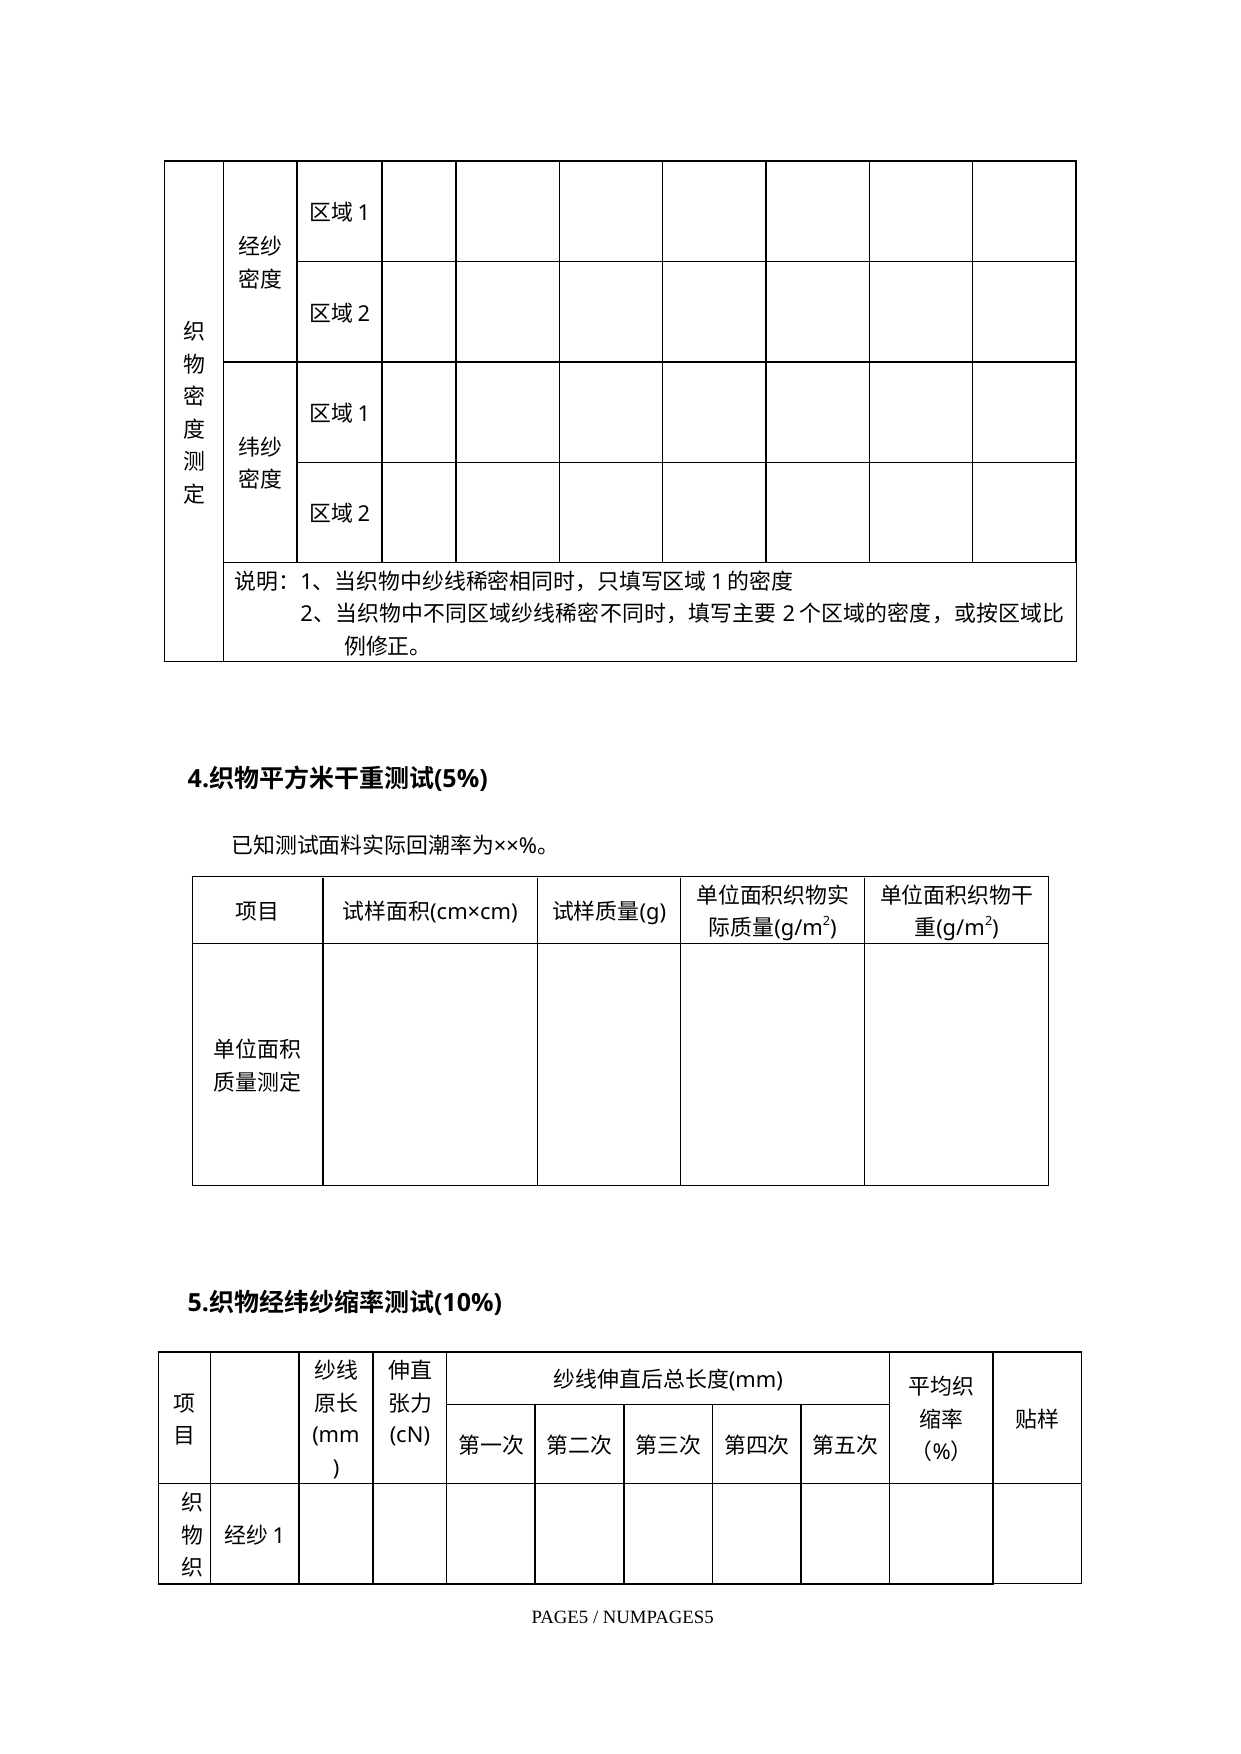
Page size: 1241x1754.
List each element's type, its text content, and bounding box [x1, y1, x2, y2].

table_cell 区域2 [298, 463, 381, 562]
table_cell [663, 262, 765, 361]
table_cell [870, 363, 972, 461]
table_cell [870, 463, 972, 562]
table_cell 区域2 [298, 262, 381, 361]
table_cell [457, 463, 559, 562]
table_cell [324, 944, 537, 1184]
table_cell [374, 1484, 446, 1583]
table_cell [870, 162, 972, 261]
table_cell [681, 944, 864, 1184]
table_header 平均织缩率（%） [890, 1353, 992, 1483]
table_header 伸直 张力 (cN) [374, 1353, 446, 1483]
table_cell 说明：1、当织物中纱线稀密相同时，只填写区域1的密度 2、当织物中不同区域纱线稀密不同时，填写主要2个区域的密度，或按区域比例修正。 [224, 563, 1076, 661]
table_cell [973, 463, 1075, 562]
table_cell [767, 162, 869, 261]
table_cell [457, 162, 559, 261]
table_cell [536, 1484, 623, 1583]
table_cell 区域1 [298, 363, 381, 461]
table_cell [973, 162, 1075, 261]
table_cell [767, 463, 869, 562]
table_header 贴样 [994, 1353, 1081, 1483]
table_cell [383, 463, 455, 562]
text 5.织物经纬纱缩率测试(10%) [187, 1268, 1053, 1333]
table_cell [663, 363, 765, 461]
table_cell 第一次 [447, 1405, 534, 1483]
table_cell 第五次 [802, 1405, 889, 1483]
table_header 纱线原长(mm) [300, 1353, 372, 1483]
table_cell [802, 1484, 889, 1583]
table_cell [560, 162, 662, 261]
table_cell [865, 944, 1048, 1184]
table_cell [560, 363, 662, 461]
table_cell [994, 1484, 1081, 1583]
table_header [211, 1353, 298, 1483]
table_cell [538, 944, 680, 1184]
table_cell [300, 1484, 372, 1583]
table_header 试样面积(cm×cm) [324, 877, 537, 942]
table_cell 经纱密度 [224, 162, 296, 361]
table_cell 第三次 [625, 1405, 712, 1483]
table_header 试样质量(g) [538, 877, 680, 942]
table_cell 区域1 [298, 162, 381, 261]
table_cell [625, 1484, 712, 1583]
table_cell [663, 162, 765, 261]
text 4.织物平方米干重测试(5%) [187, 744, 1053, 809]
table_cell [767, 262, 869, 361]
table_cell [383, 262, 455, 361]
table_cell [457, 262, 559, 361]
table_cell [767, 363, 869, 461]
table_cell [560, 262, 662, 361]
table_header 单位面积织物实际质量(g/m2) [681, 877, 864, 942]
table_cell [973, 363, 1075, 461]
table_cell [973, 262, 1075, 361]
table_cell [890, 1484, 992, 1583]
table_header 纱线伸直后总长度(mm) [447, 1353, 889, 1403]
table_cell [663, 463, 765, 562]
table_header 单位面积织物干重(g/m2) [865, 877, 1048, 942]
table_cell [560, 463, 662, 562]
table_cell 织物密度测定 [165, 162, 223, 661]
table_cell [713, 1484, 800, 1583]
table_cell 第二次 [536, 1405, 623, 1483]
table_cell [447, 1484, 534, 1583]
table_cell 单位面积质量测定 [193, 944, 322, 1184]
table_cell 纬纱密度 [224, 363, 296, 562]
text 已知测试面料实际回潮率为××%。 [231, 827, 1053, 860]
table_cell 经纱1 [211, 1484, 298, 1583]
table_header 项目 [193, 877, 323, 942]
table_cell [457, 363, 559, 461]
table_header 项目 [159, 1353, 210, 1483]
table_cell [383, 363, 455, 461]
table_cell 织物织缩率测定 [159, 1484, 210, 1583]
table_cell [870, 262, 972, 361]
table_cell [383, 162, 455, 261]
table_cell 第四次 [713, 1405, 800, 1483]
